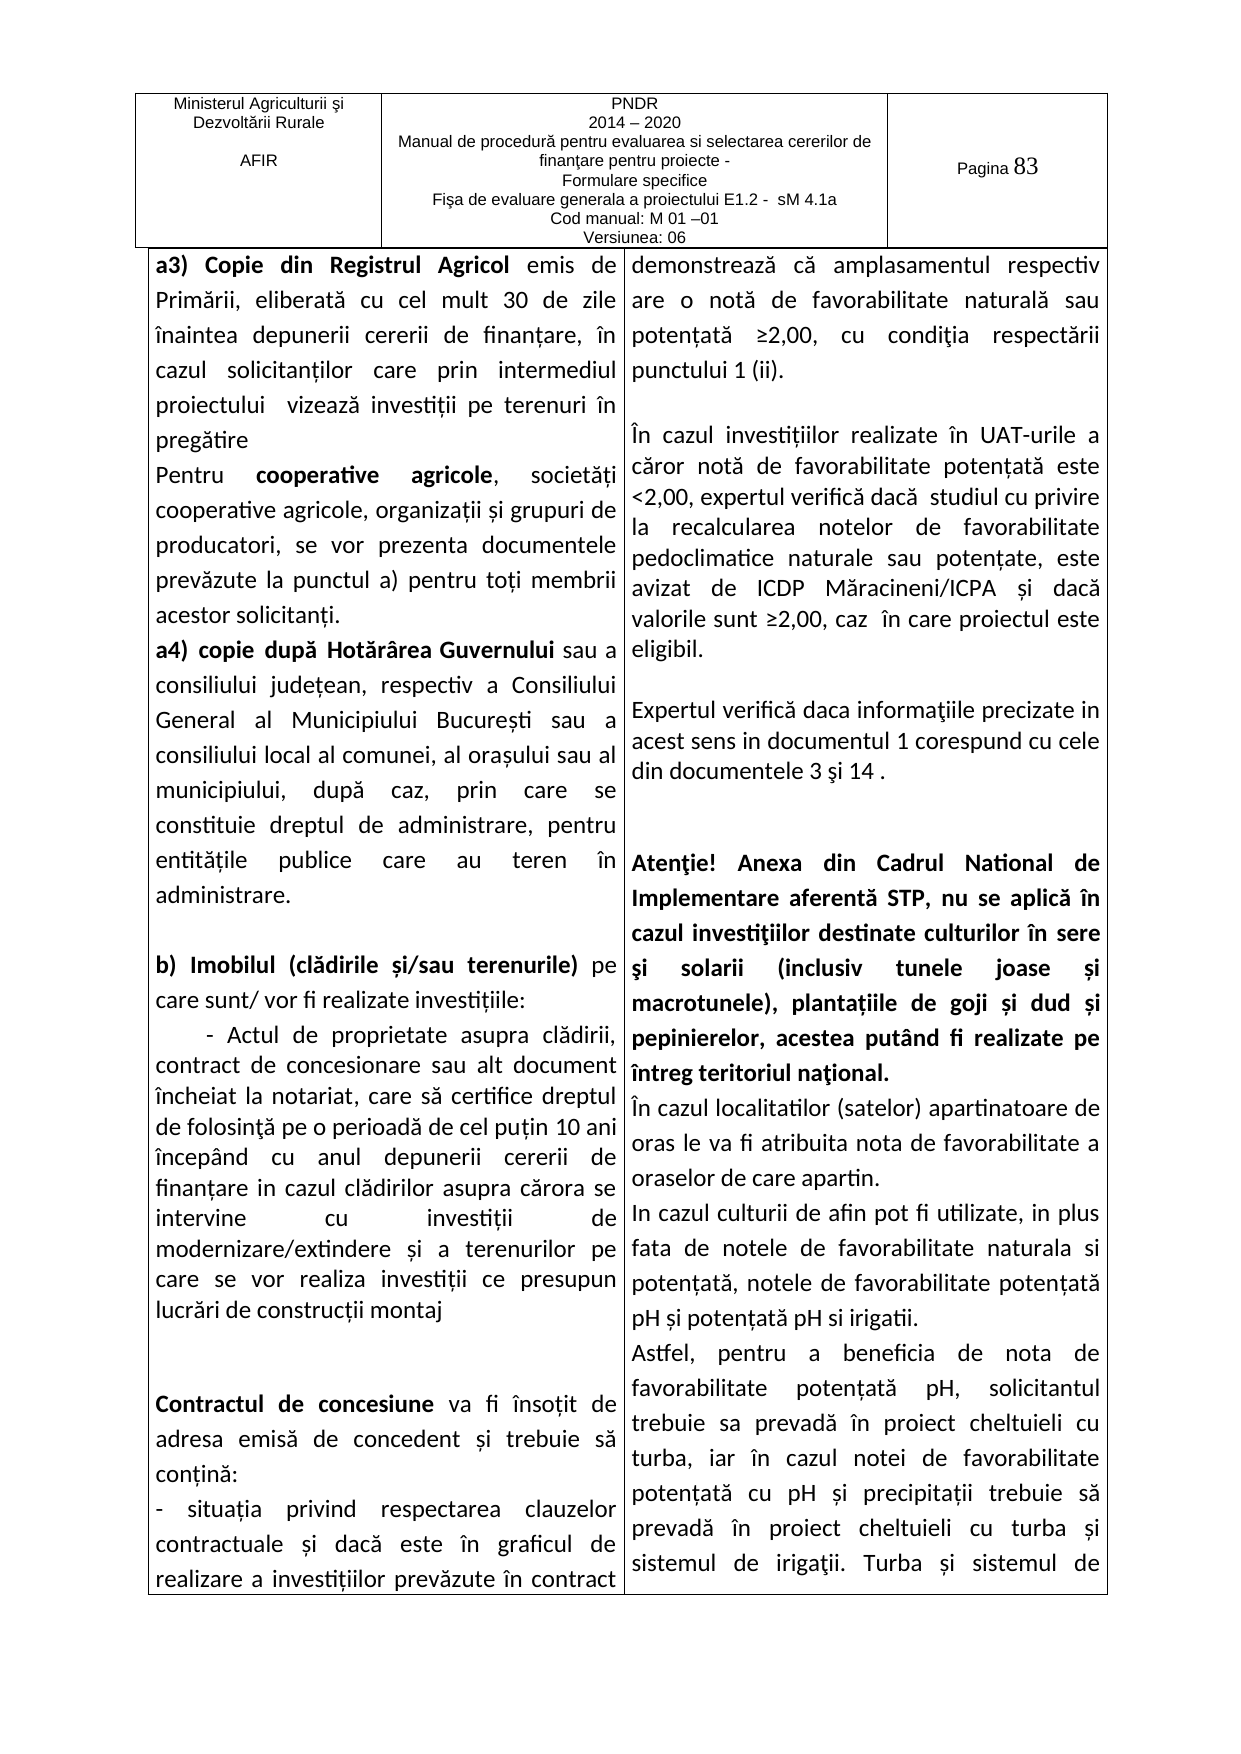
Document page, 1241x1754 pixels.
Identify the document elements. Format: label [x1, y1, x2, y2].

table_cell [625, 249, 1107, 1594]
table_cell [149, 249, 624, 1594]
